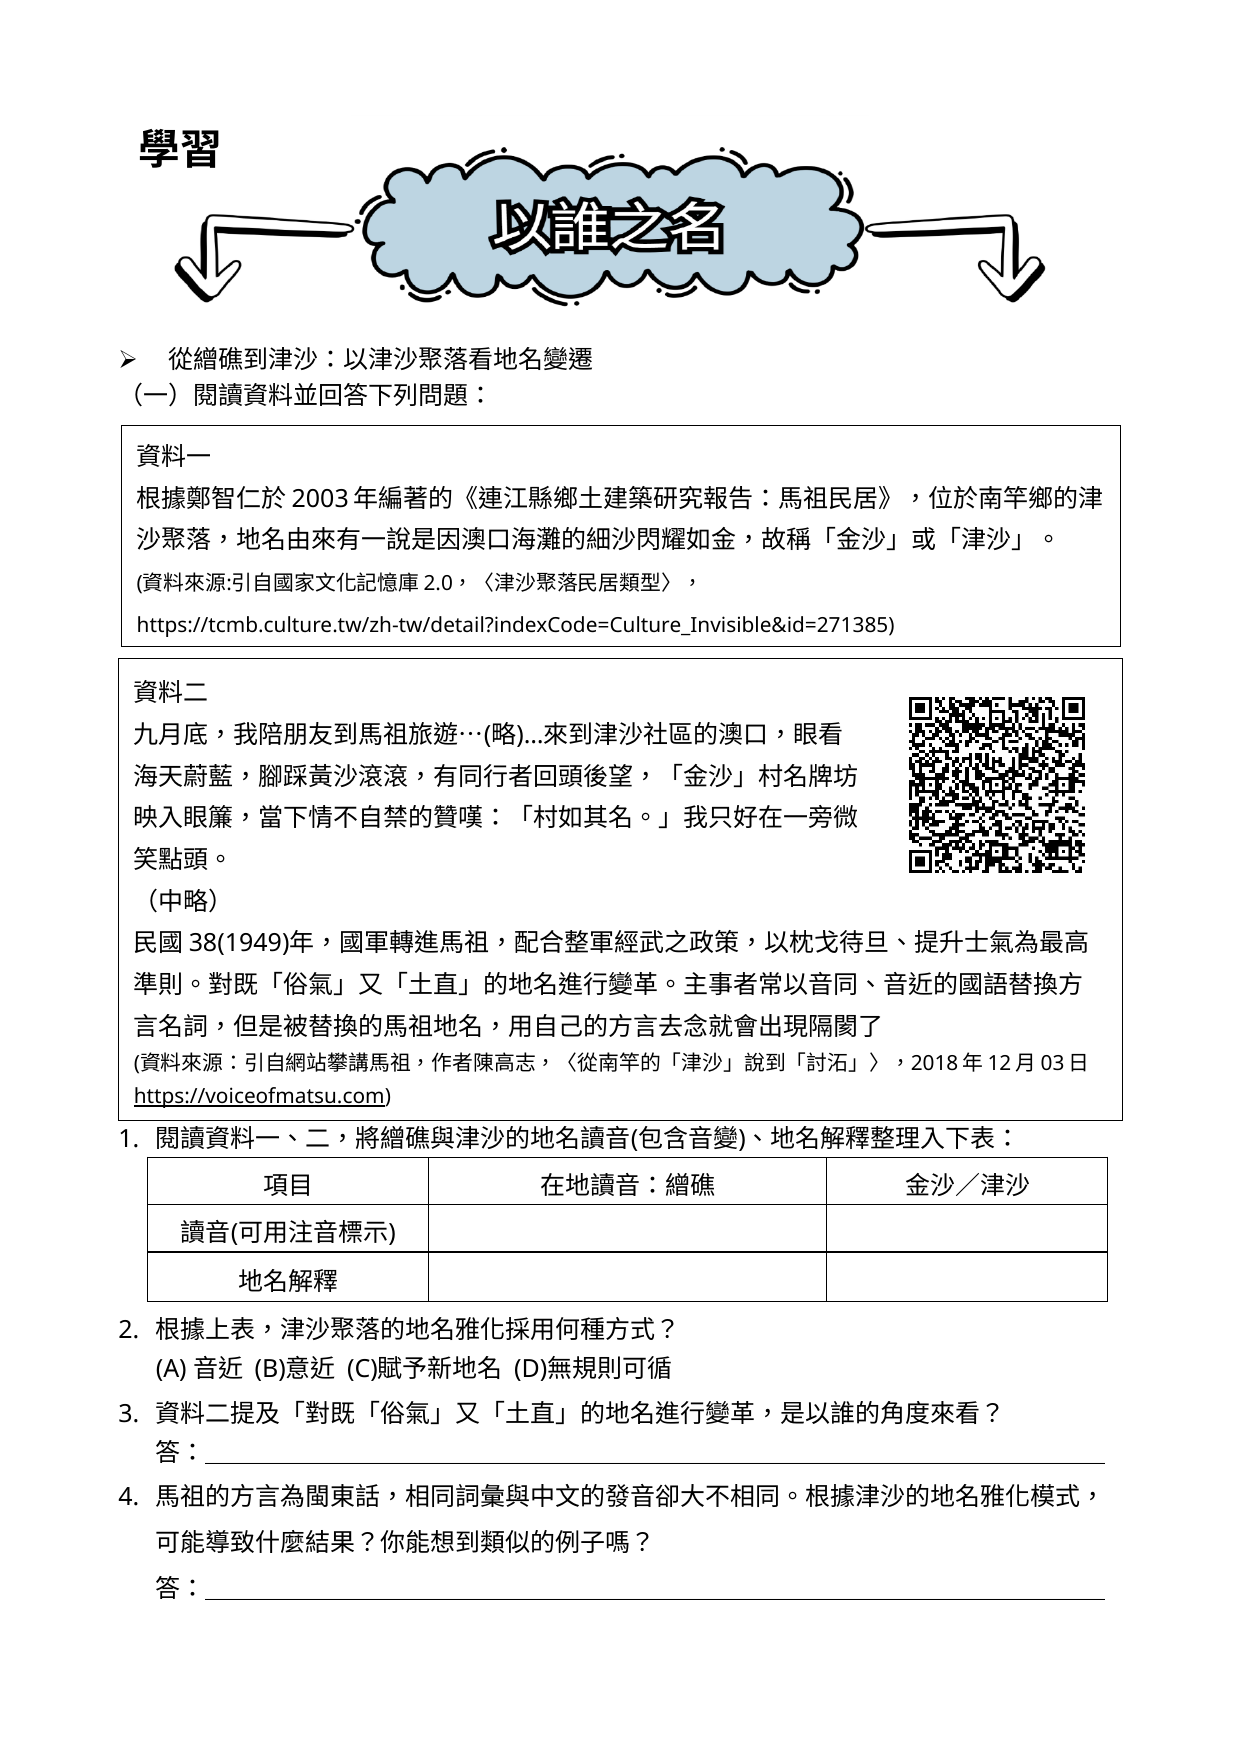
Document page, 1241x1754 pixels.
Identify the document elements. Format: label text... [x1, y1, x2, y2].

picture [116, 115, 1117, 331]
table_header 金沙／津沙 [827, 1158, 1107, 1203]
picture [900, 688, 1091, 878]
list 馬祖的方言為閩東話，相同詞彙與中文的發音卻大不相同。根據津沙的地名雅化模式，可能導致什麼結果？你能想到類似的例子嗎？ [118, 1469, 1122, 1561]
text （一）閱讀資料並回答下列問題： [118, 375, 1122, 412]
list 答：＿＿＿＿＿＿＿＿＿＿＿＿＿＿＿＿＿＿＿＿＿＿＿＿＿＿＿＿＿＿＿＿＿＿＿＿ [156, 1431, 1122, 1469]
list 答：＿＿＿＿＿＿＿＿＿＿＿＿＿＿＿＿＿＿＿＿＿＿＿＿＿＿＿＿＿＿＿＿＿＿＿＿ [156, 1561, 1122, 1606]
table_cell 讀音(可用注音標示) [148, 1205, 428, 1251]
table_cell [827, 1253, 1107, 1301]
table_cell [827, 1205, 1107, 1251]
table_cell [429, 1253, 826, 1301]
table_cell [429, 1205, 826, 1251]
table_header 在地讀音：繒礁 [429, 1158, 826, 1203]
list 資料二提及「對既「俗氣」又「土直」的地名進行變革，是以誰的角度來看？ [118, 1386, 1122, 1431]
list 閱讀資料一、二，將繒礁與津沙的地名讀音(包含音變)、地名解釋整理入下表： [118, 1121, 1122, 1157]
table_cell 地名解釋 [148, 1253, 428, 1301]
list 音近 (B)意近 (C)賦予新地名 (D)無規則可循 [156, 1348, 1122, 1386]
table_header 項目 [148, 1158, 428, 1203]
list 根據上表，津沙聚落的地名雅化採用何種方式？ [118, 1302, 1122, 1348]
